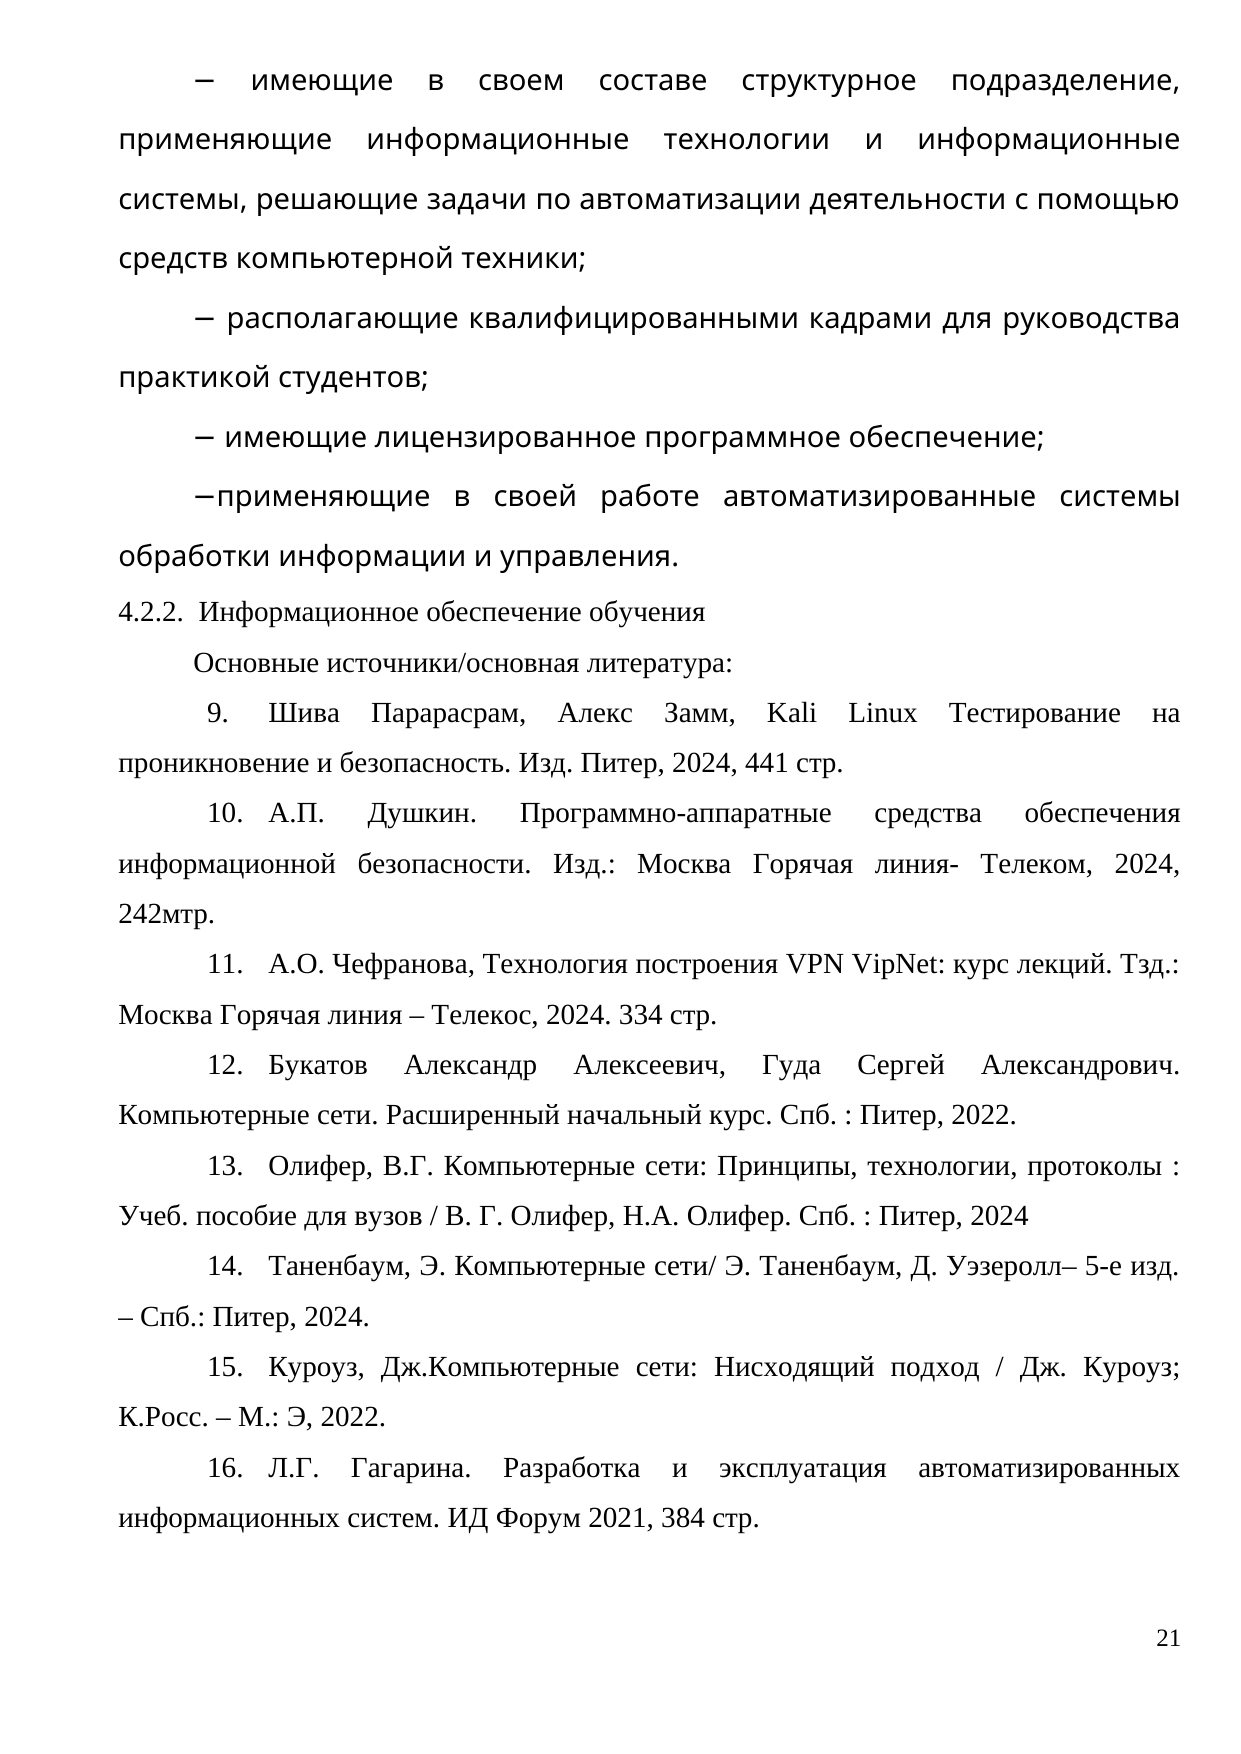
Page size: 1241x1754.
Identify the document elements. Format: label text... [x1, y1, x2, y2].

list Куроуз, Дж.Компьютерные сети: Нисходящий подход / Дж. Куроуз; К.Росс. – М.: Э, 2022. [118, 1349, 1181, 1433]
text Основные источники/основная литература: [118, 645, 1181, 678]
list А.О. Чефранова, Технология построения VPN VipNet: курс лекций. Тзд.: Москва Горячая линия – Телекос, 2024. 334 стр. [118, 947, 1181, 1030]
subtitle 4.2.2. Информационное обеспечение обучения [118, 594, 1181, 628]
list Букатов Александр Алексеевич, Гуда Сергей Александрович. Компьютерные сети. Расширенный начальный курс. Спб. : Питер, 2022. [118, 1047, 1181, 1131]
list Л.Г. Гагарина. Разработка и эксплуатация автоматизированных информационных систем. ИД Форум 2021, 384 стр. [118, 1450, 1181, 1533]
list Таненбаум, Э. Компьютерные сети/ Э. Таненбаум, Д. Уэзеролл– 5-е изд. – Спб.: Питер, 2024. [118, 1248, 1181, 1332]
list Шива Парарасрам, Алекс Замм, Kali Linux Тестирование на проникновение и безопасность. Изд. Питер, 2024, 441 стр. [118, 695, 1181, 779]
list Олифер, В.Г. Компьютерные сети: Принципы, технологии, протоколы : Учеб. пособие для вузов / В. Г. Олифер, Н.А. Олифер. Спб. : Питер, 2024 [118, 1148, 1181, 1232]
list А.П. Душкин. Программно-аппаратные средства обеспечения информационной безопасности. Изд.: Москва Горячая линия- Телеком, 2024, 242мтр. [118, 796, 1181, 930]
